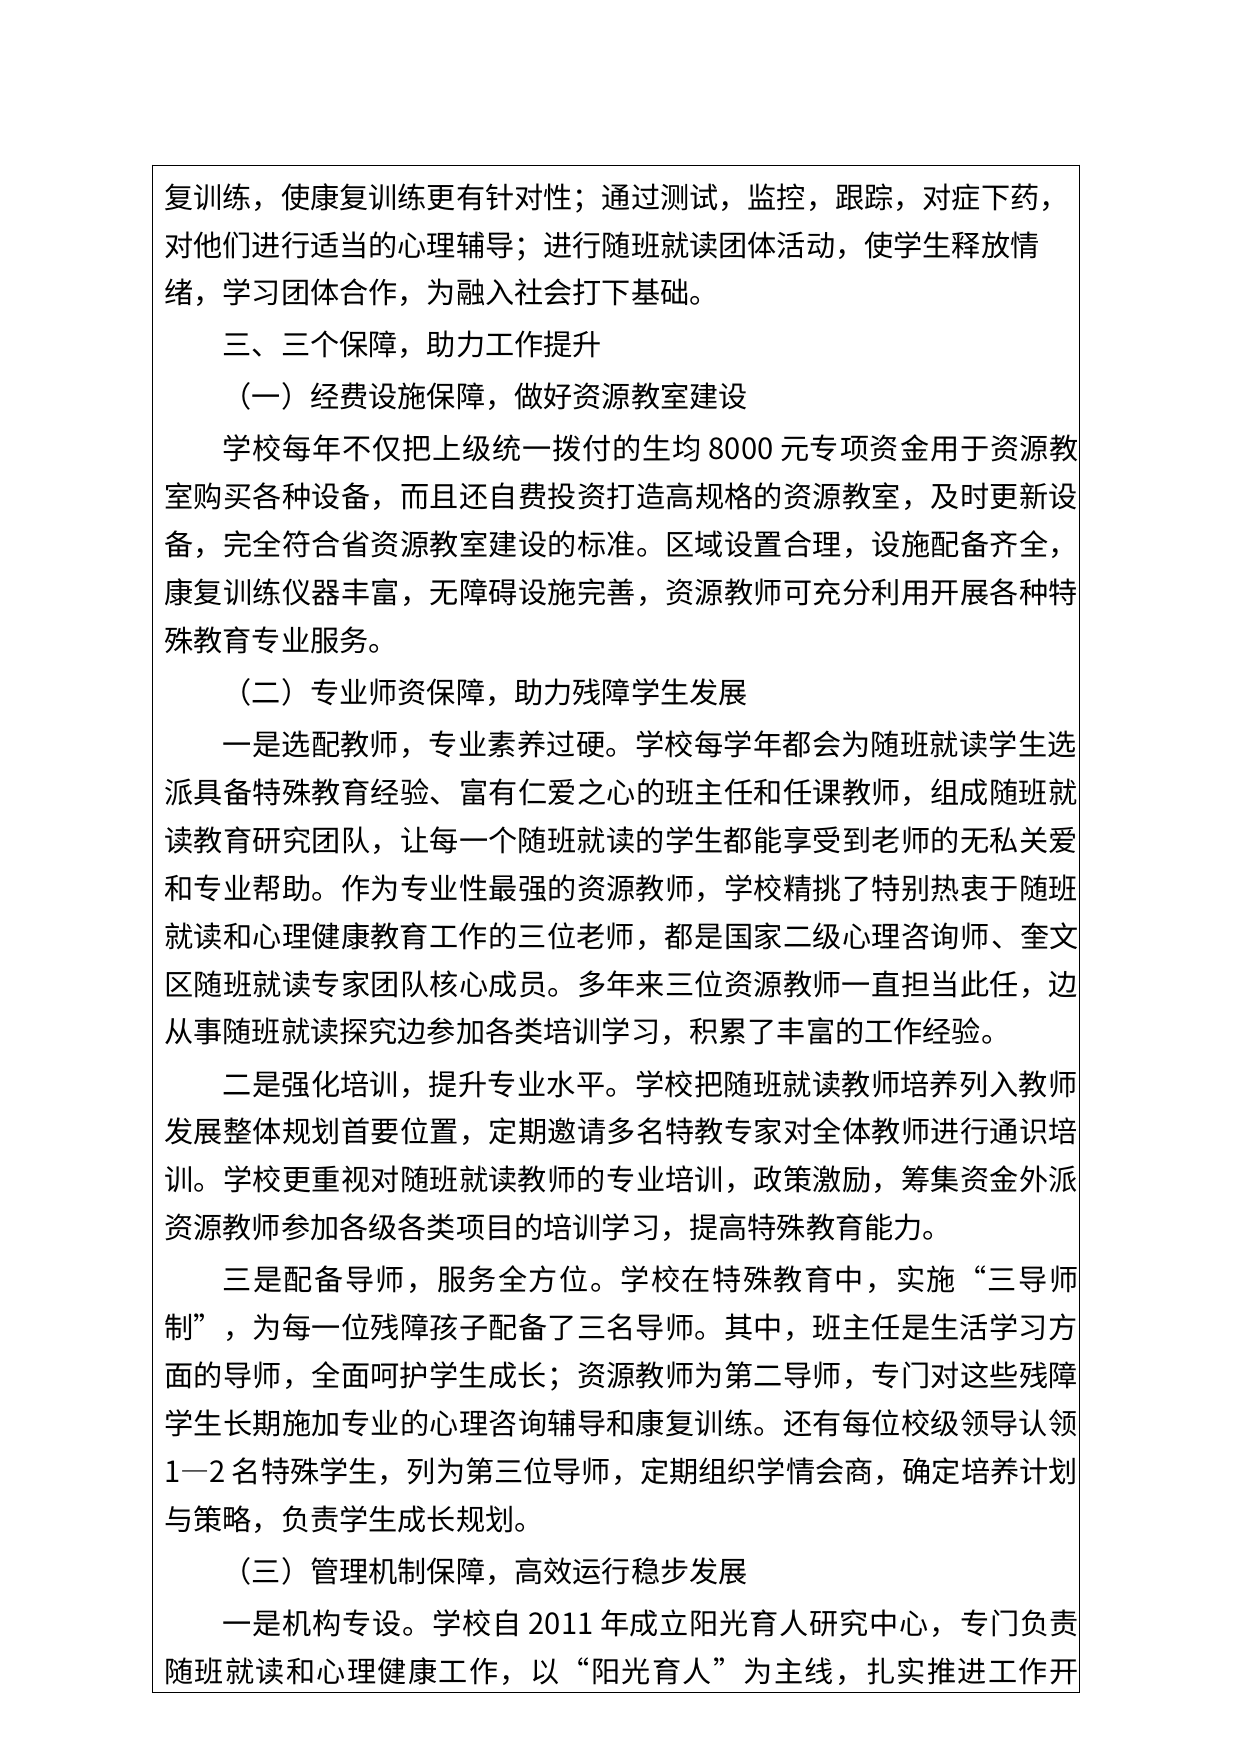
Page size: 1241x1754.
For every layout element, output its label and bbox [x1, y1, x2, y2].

table_cell [153, 166, 1079, 1692]
